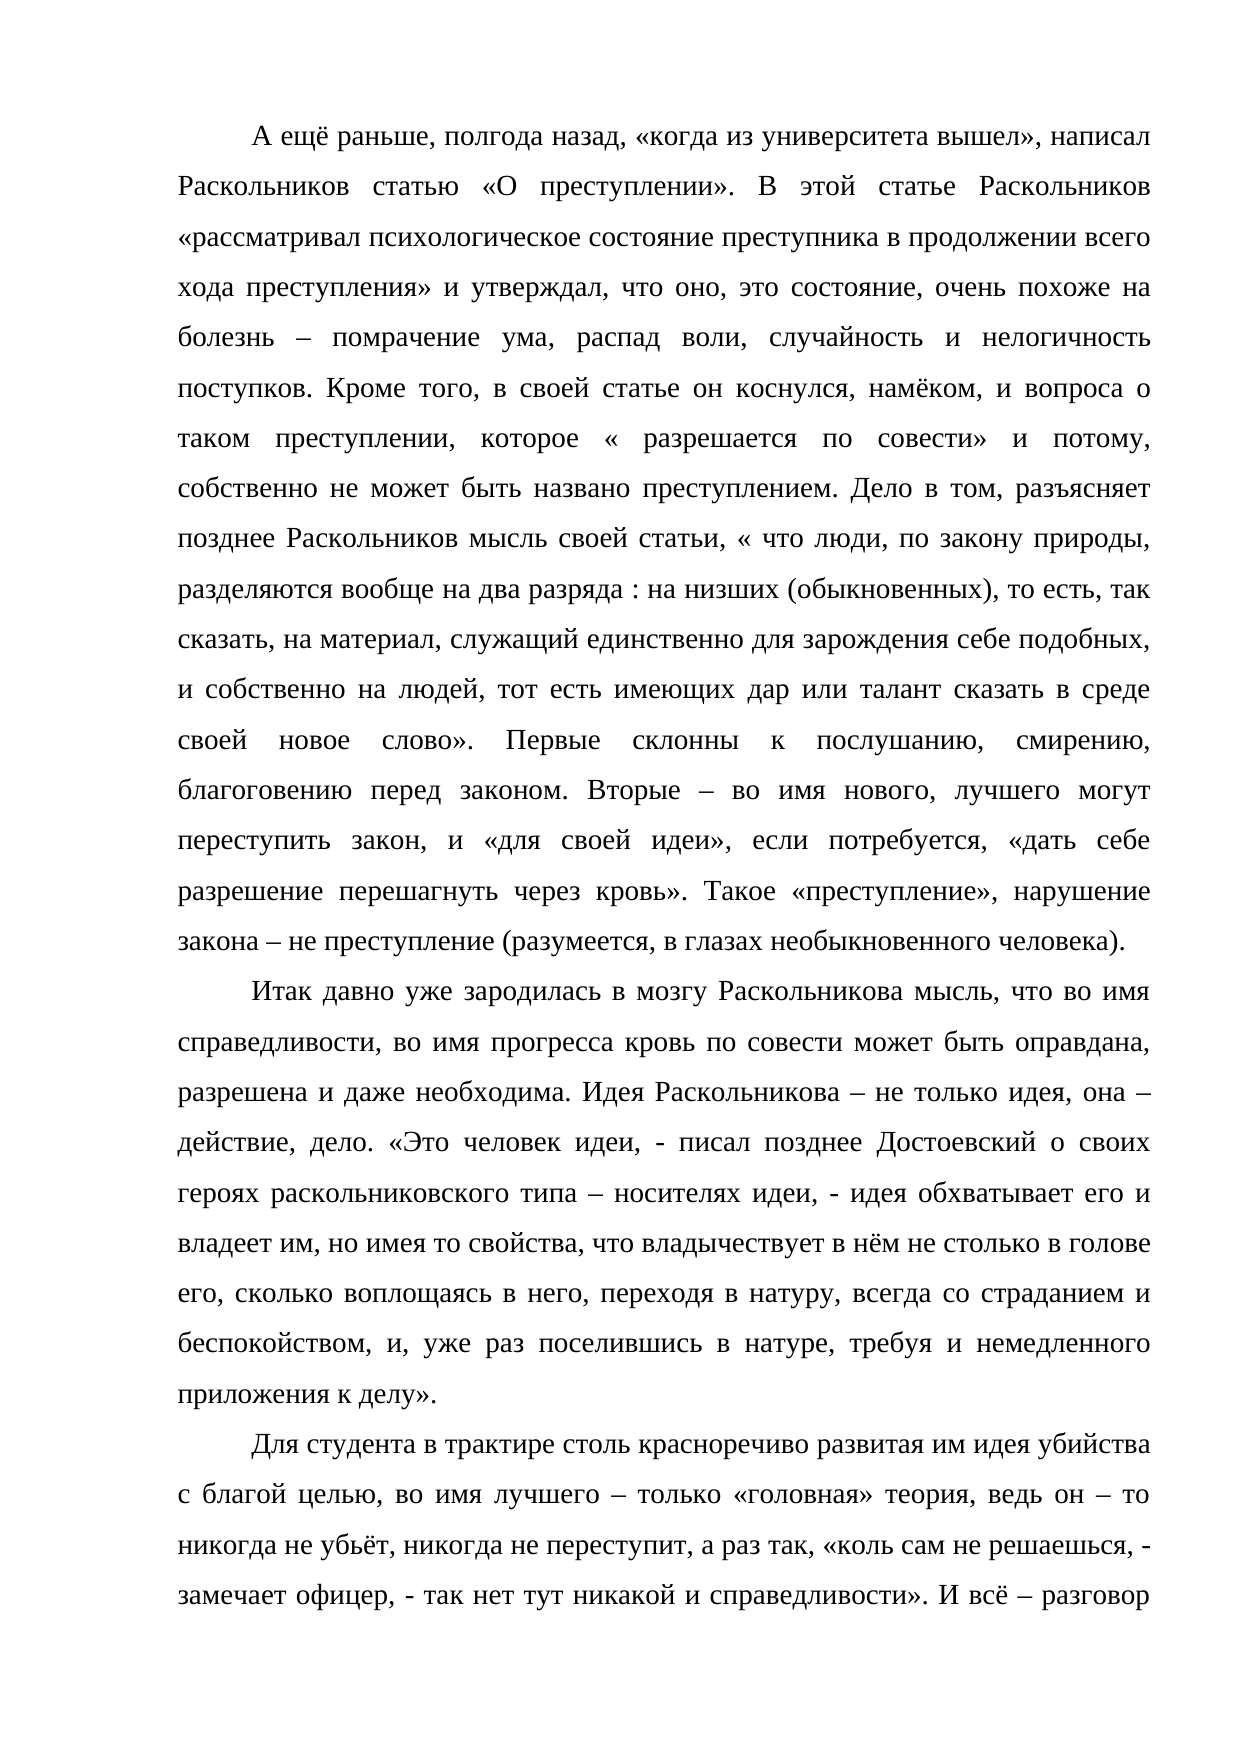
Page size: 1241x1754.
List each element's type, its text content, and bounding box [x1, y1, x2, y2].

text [177, 1426, 1152, 1611]
text Итак давно уже зародилась в мозгу Раскольникова мысль, что во имя справедливости, во имя прогресса кровь по совести может быть оправдана, разрешена и даже необходима. Идея Раскольникова – не только идея, она – действие, дело. «Это человек идеи, - писал позднее Достоевский о своих героях раскольниковского типа – носителях идеи, - идея обхватывает его и владеет им, но имея то свойства, что владычествует в нём не столько в голове его, сколько воплощаясь в него, переходя в натуру, всегда со страданием и беспокойством, и, уже раз поселившись в натуре, требуя и немедленного приложения к делу». [177, 973, 1152, 1409]
text А ещё раньше, полгода назад, «когда из университета вышел», написал Раскольников статью «О преступлении». В этой статье Раскольников «рассматривал психологическое состояние преступника в продолжении всего хода преступления» и утверждал, что оно, это состояние, очень похоже на болезнь – помрачение ума, распад воли, случайность и нелогичность поступков. Кроме того, в своей статье он коснулся, намёком, и вопроса о таком преступлении, которое « разрешается по совести» и потому, собственно не может быть названо преступлением. Дело в том, разъясняет позднее Раскольников мысль своей статьи, « что люди, по закону природы, разделяются вообще на два разряда : на низших (обыкновенных), то есть, так сказать, на материал, служащий единственно для зарождения себе подобных, и собственно на людей, тот есть имеющих дар или талант сказать в среде своей новое слово». Первые склонны к послушанию, смирению, благоговению перед законом. Вторые – во имя нового, лучшего могут переступить закон, и «для своей идеи», если потребуется, «дать себе разрешение перешагнуть через кровь». Такое «преступление», нарушение закона – не преступление (разумеется, в глазах необыкновенного человека). [177, 118, 1152, 957]
